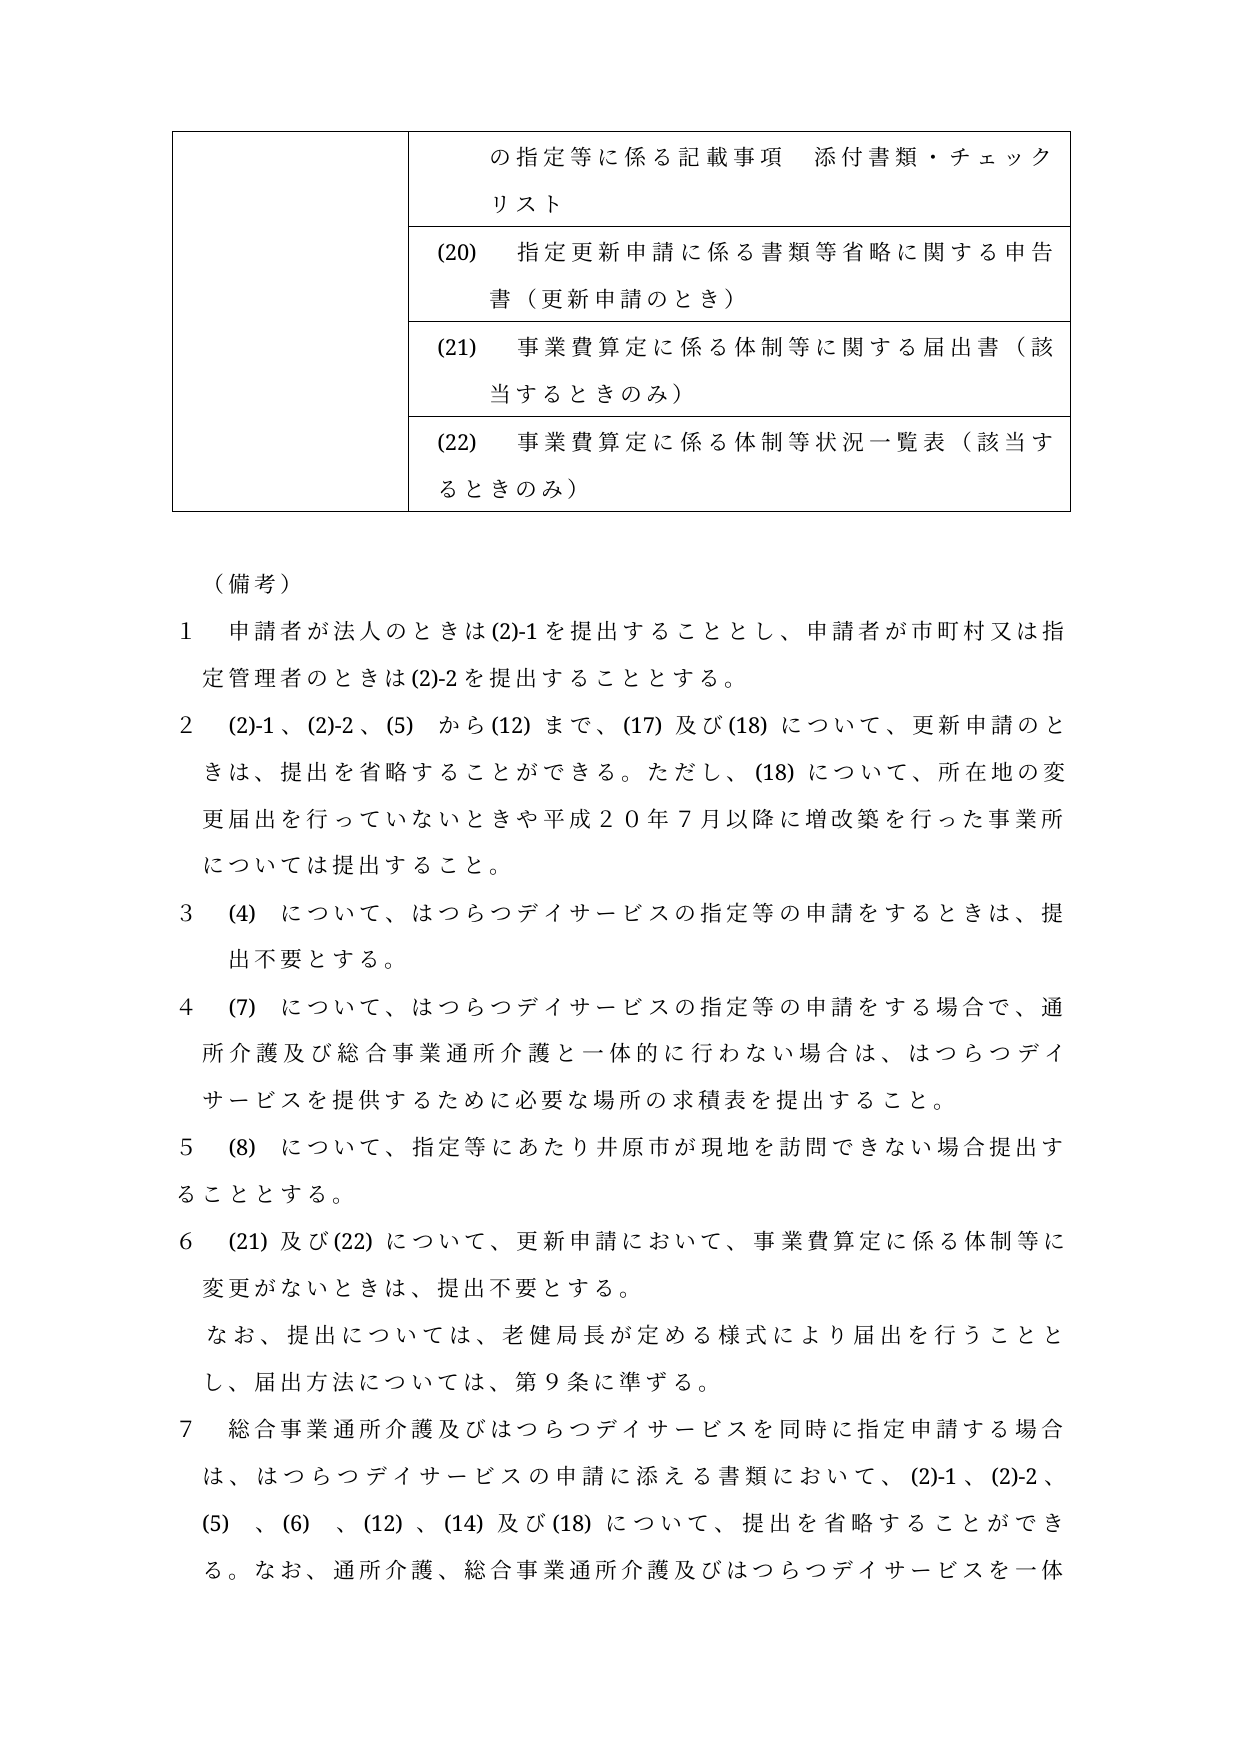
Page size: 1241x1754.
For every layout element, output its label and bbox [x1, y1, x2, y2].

table_header [150, 131, 1082, 1593]
